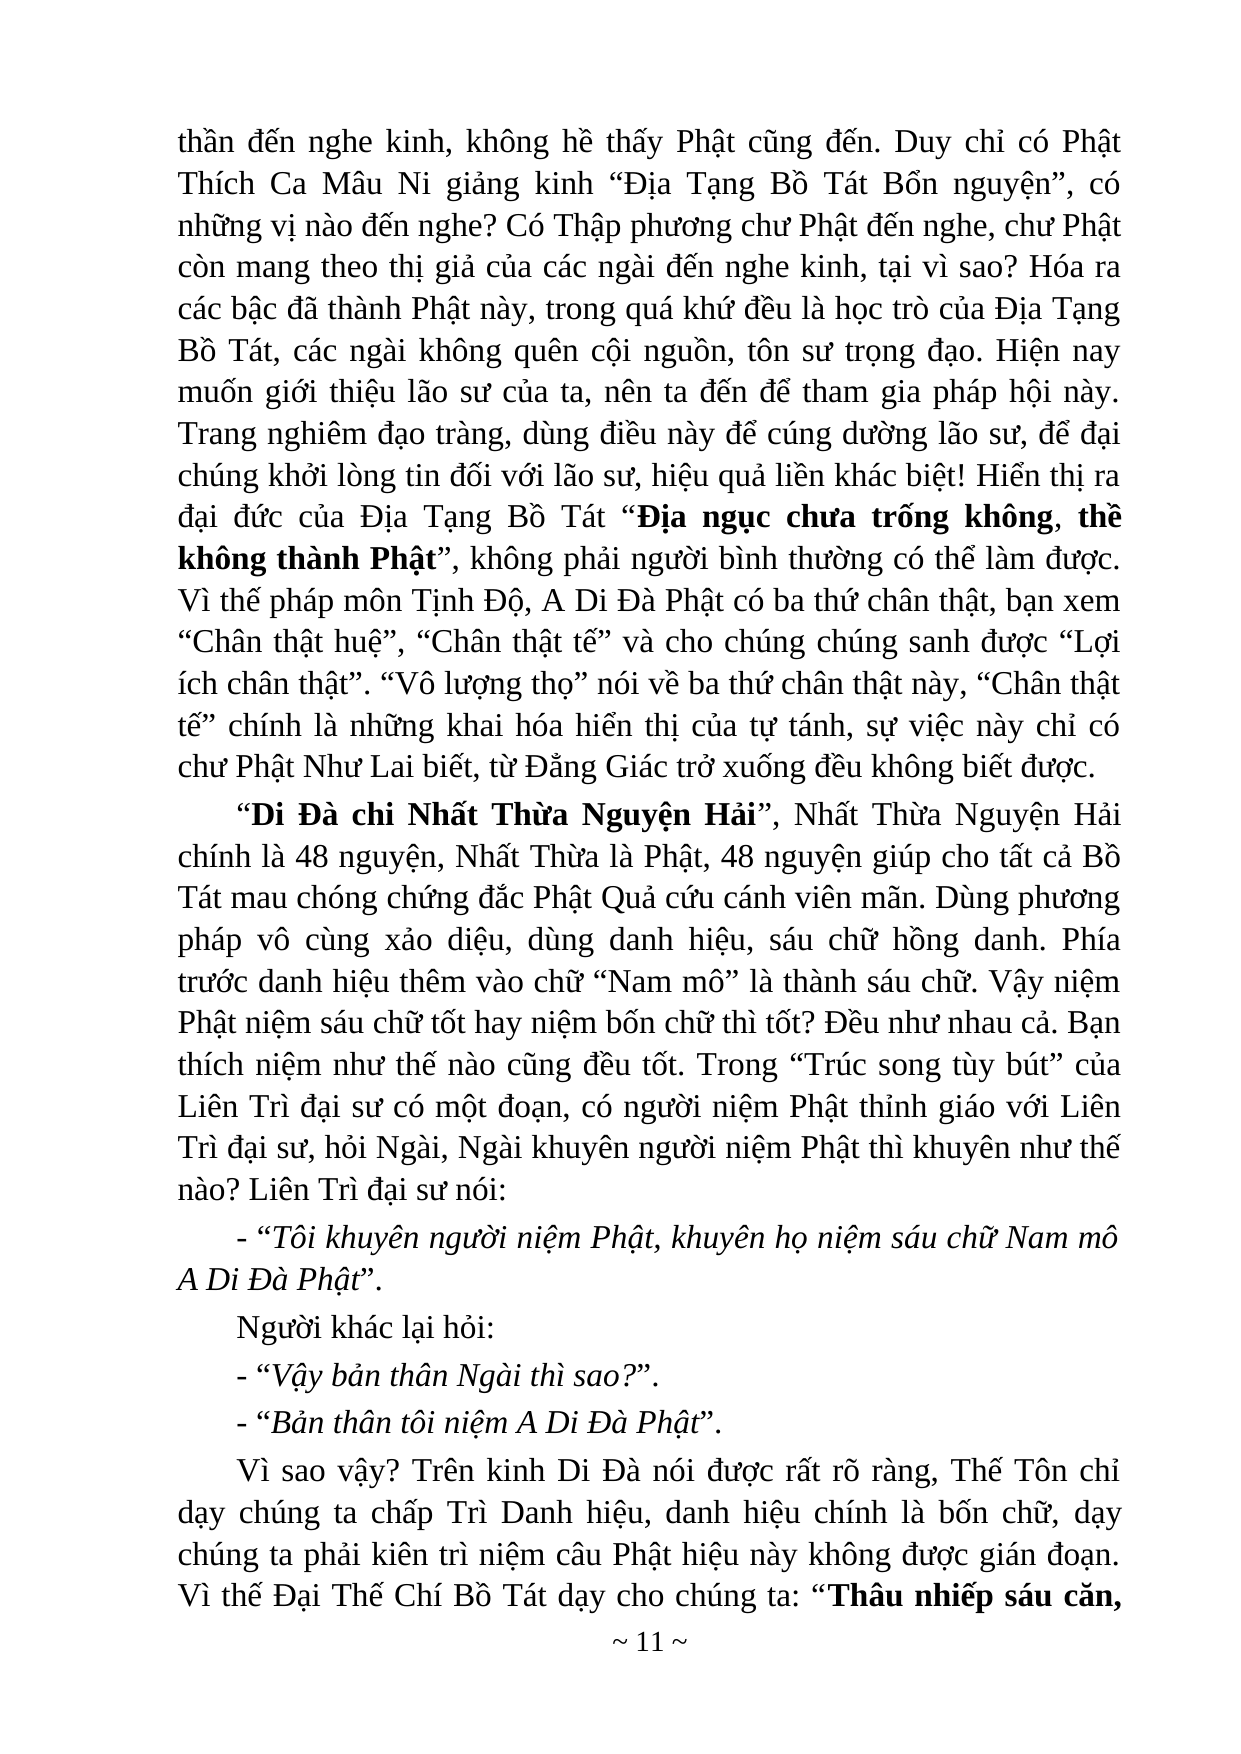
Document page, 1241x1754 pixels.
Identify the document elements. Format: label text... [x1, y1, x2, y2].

text - “Tôi khuyên người niệm Phật, khuyên họ niệm sáu chữ Nam mô A Di Đà Phật”. [177, 1214, 1122, 1297]
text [177, 1447, 1122, 1614]
text “Di Đà chi Nhất Thừa Nguyện Hải”, Nhất Thừa Nguyện Hải chính là 48 nguyện, Nhất Thừa là Phật, 48 nguyện giúp cho tất cả Bồ Tát mau chóng chứng đắc Phật Quả cứu cánh viên mãn. Dùng phương pháp vô cùng xảo diệu, dùng danh hiệu, sáu chữ hồng danh. Phía trước danh hiệu thêm vào chữ “Nam mô” là thành sáu chữ. Vậy niệm Phật niệm sáu chữ tốt hay niệm bốn chữ thì tốt? Đều như nhau cả. Bạn thích niệm như thế nào cũng đều tốt. Trong “Trúc song tùy bút” của Liên Trì đại sư có một đoạn, có người niệm Phật thỉnh giáo với Liên Trì đại sư, hỏi Ngài, Ngài khuyên người niệm Phật thì khuyên như thế nào? Liên Trì đại sư nói: [177, 791, 1122, 1208]
text - “Bản thân tôi niệm A Di Đà Phật”. [177, 1399, 1122, 1441]
text Người khác lại hỏi: [177, 1303, 1122, 1345]
text - “Vậy bản thân Ngài thì sao?”. [177, 1351, 1122, 1393]
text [177, 118, 1122, 785]
